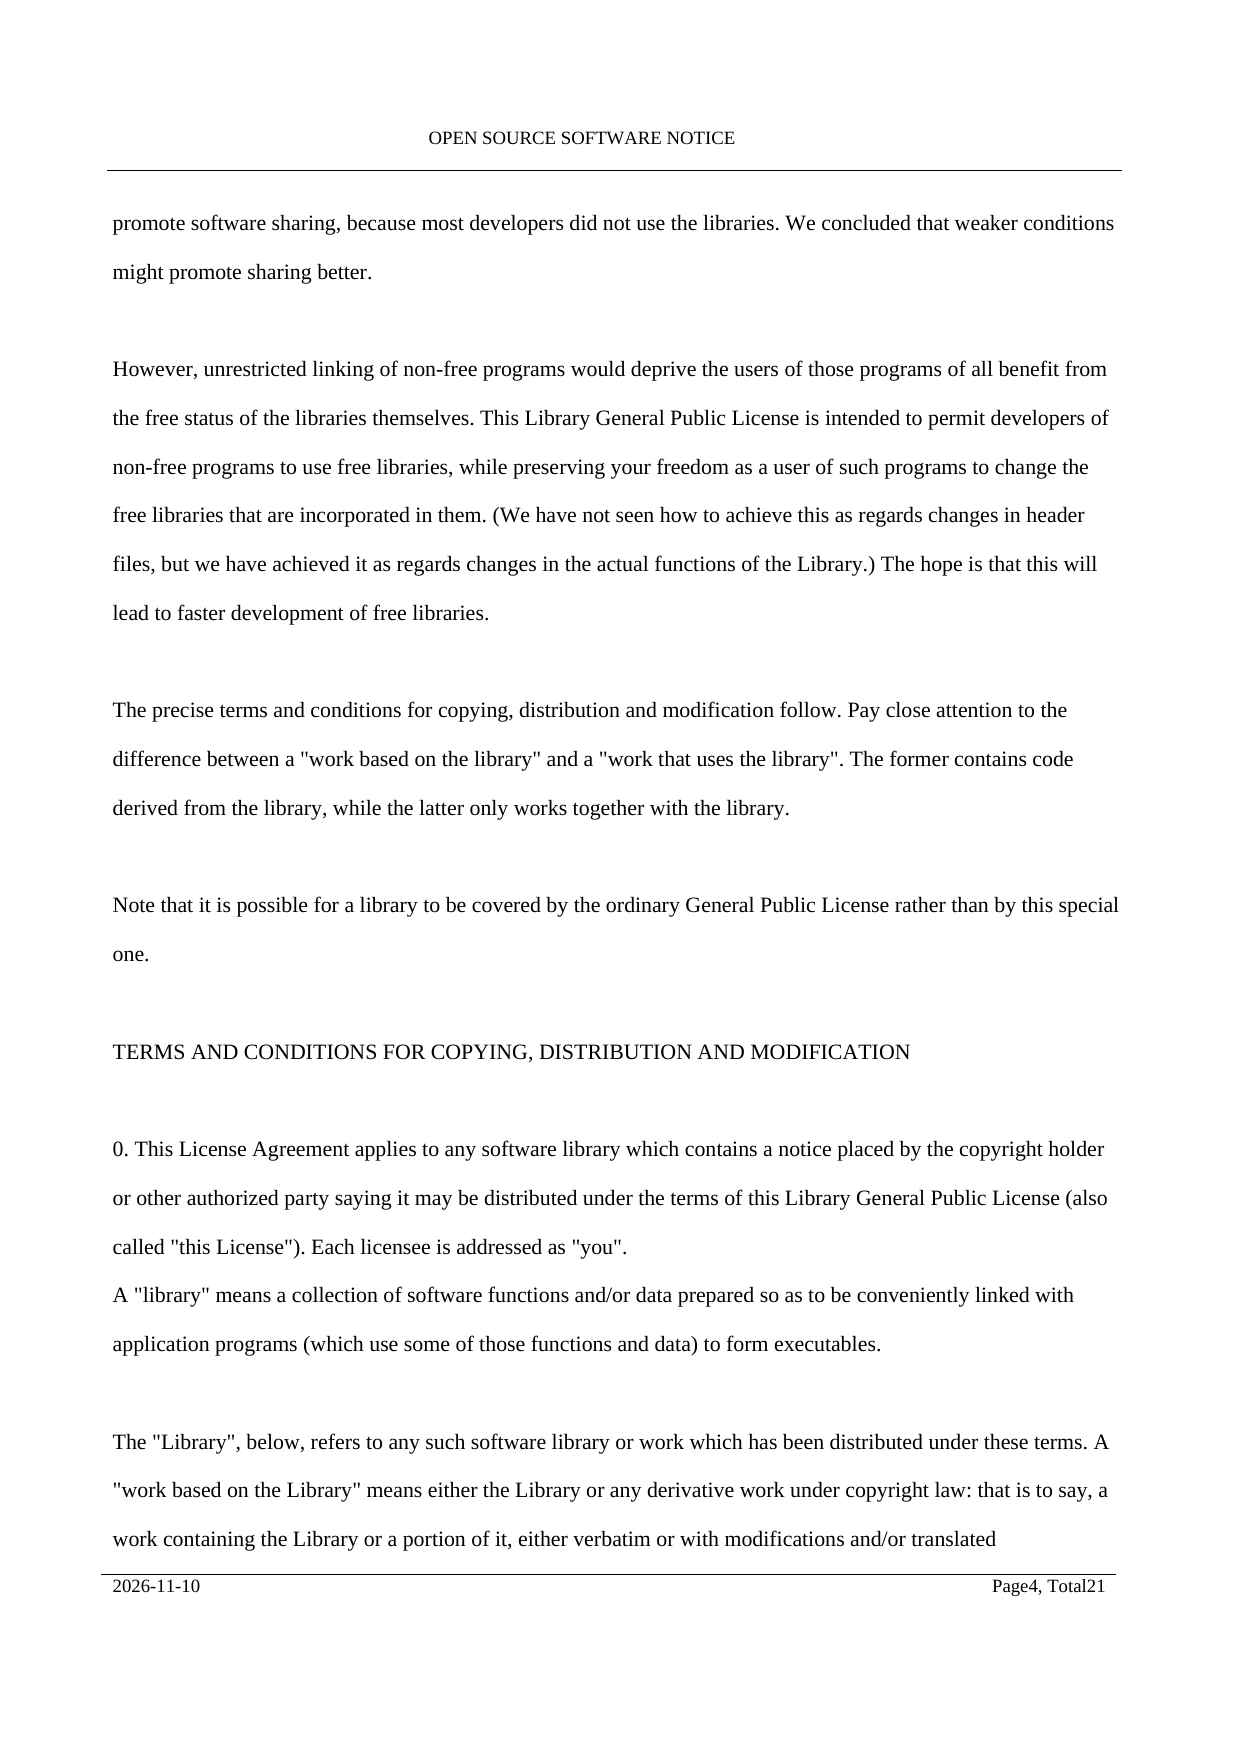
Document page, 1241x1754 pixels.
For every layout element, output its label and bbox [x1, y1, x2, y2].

text [112, 206, 1128, 1555]
